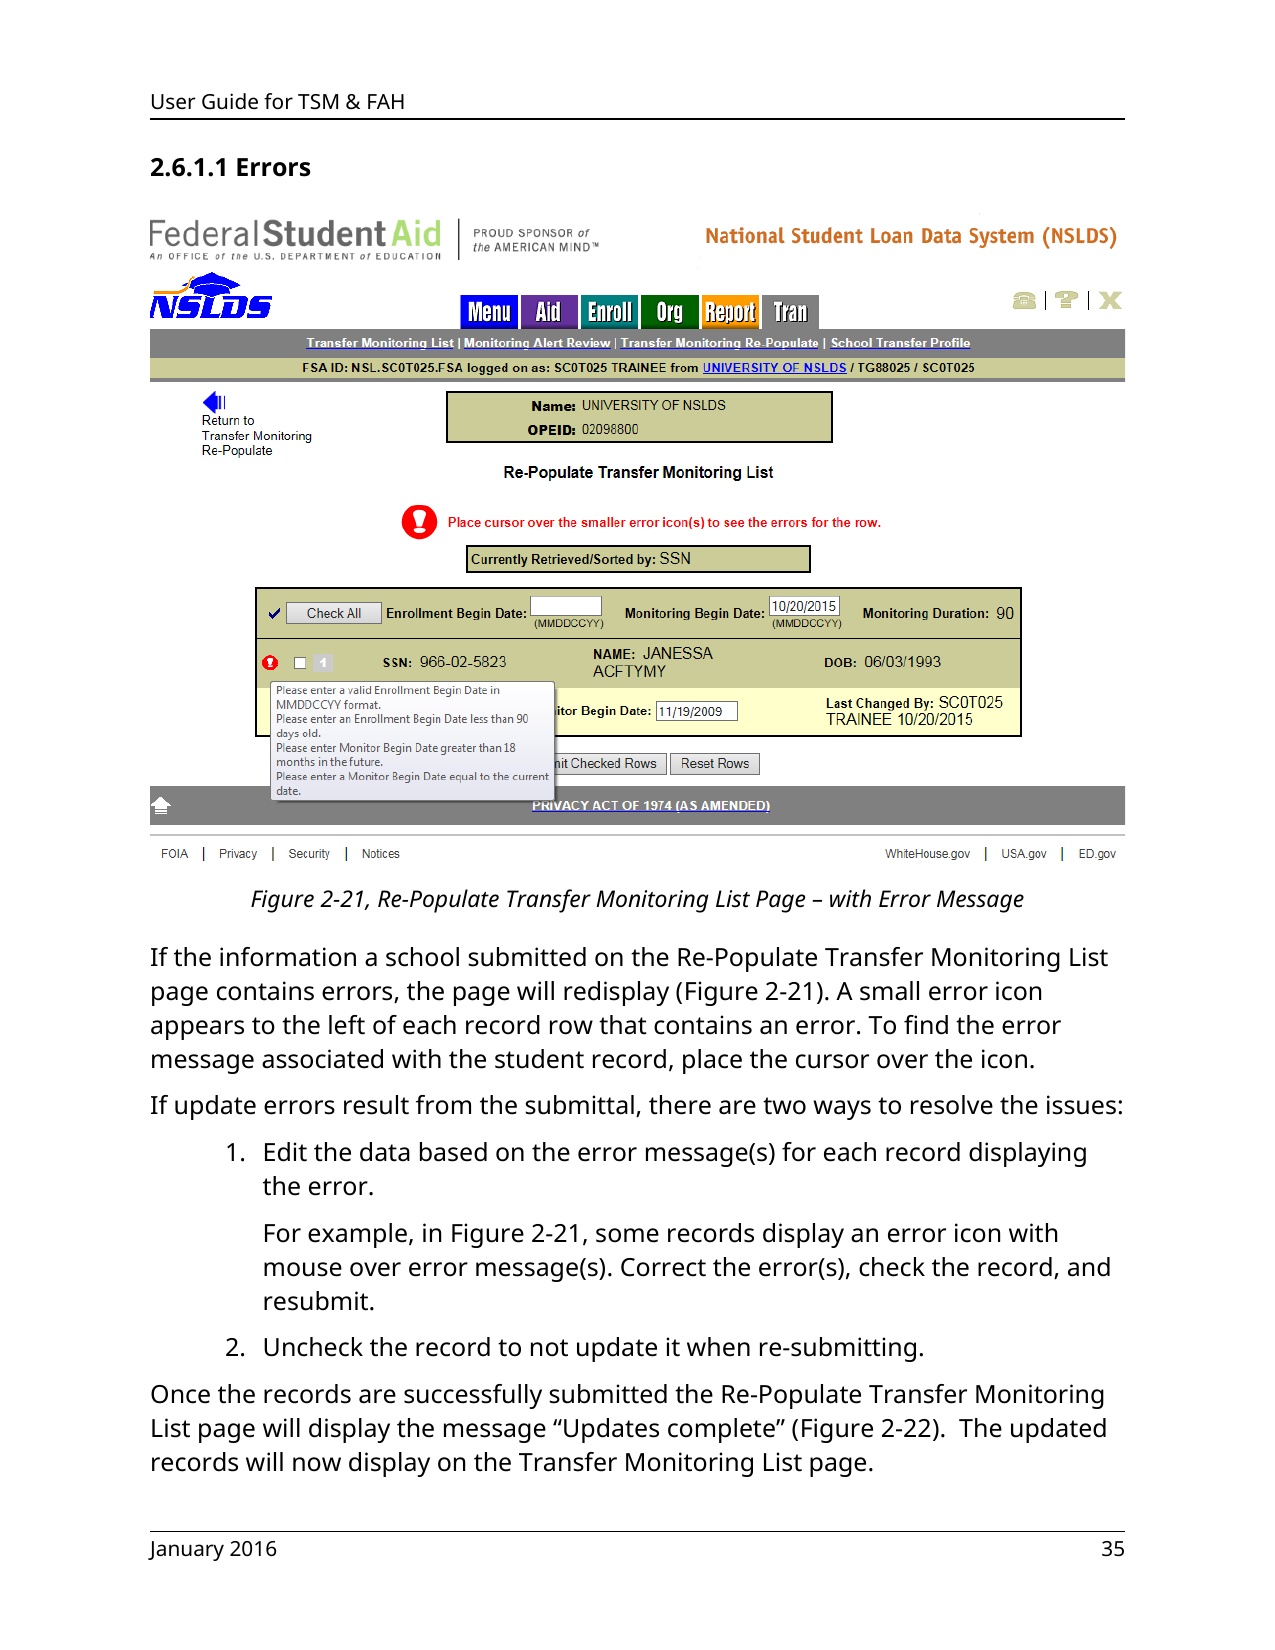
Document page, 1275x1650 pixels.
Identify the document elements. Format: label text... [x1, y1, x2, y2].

text If update errors result from the submittal, there are two ways to resolve the issues: [150, 1088, 1125, 1122]
text Once the records are successfully submitted the Re-Populate Transfer Monitoring List page will display the message “Updates complete” (Figure 2-22). The updated records will now display on the Transfer Monitoring List page. [150, 1376, 1125, 1479]
subtitle Errors [150, 150, 1125, 184]
text Figure 2-21, Re-Populate Transfer Monitoring List Page – with Error Message [150, 883, 1125, 914]
list Uncheck the record to not update it when re-submitting. [225, 1330, 1125, 1364]
text If the information a school submitted on the Re-Populate Transfer Monitoring List page contains errors, the page will redisplay (Figure 2-21). A small error icon appears to the left of each record row that contains an error. To find the error message associated with the student record, place the cursor over the icon. [150, 939, 1125, 1076]
text For example, in Figure 2-21, some records display an error icon with mouse over error message(s). Correct the error(s), check the record, and resubmit. [262, 1215, 1125, 1317]
list Edit the data based on the error message(s) for each record displaying the error. [225, 1134, 1125, 1203]
picture [150, 209, 1125, 871]
